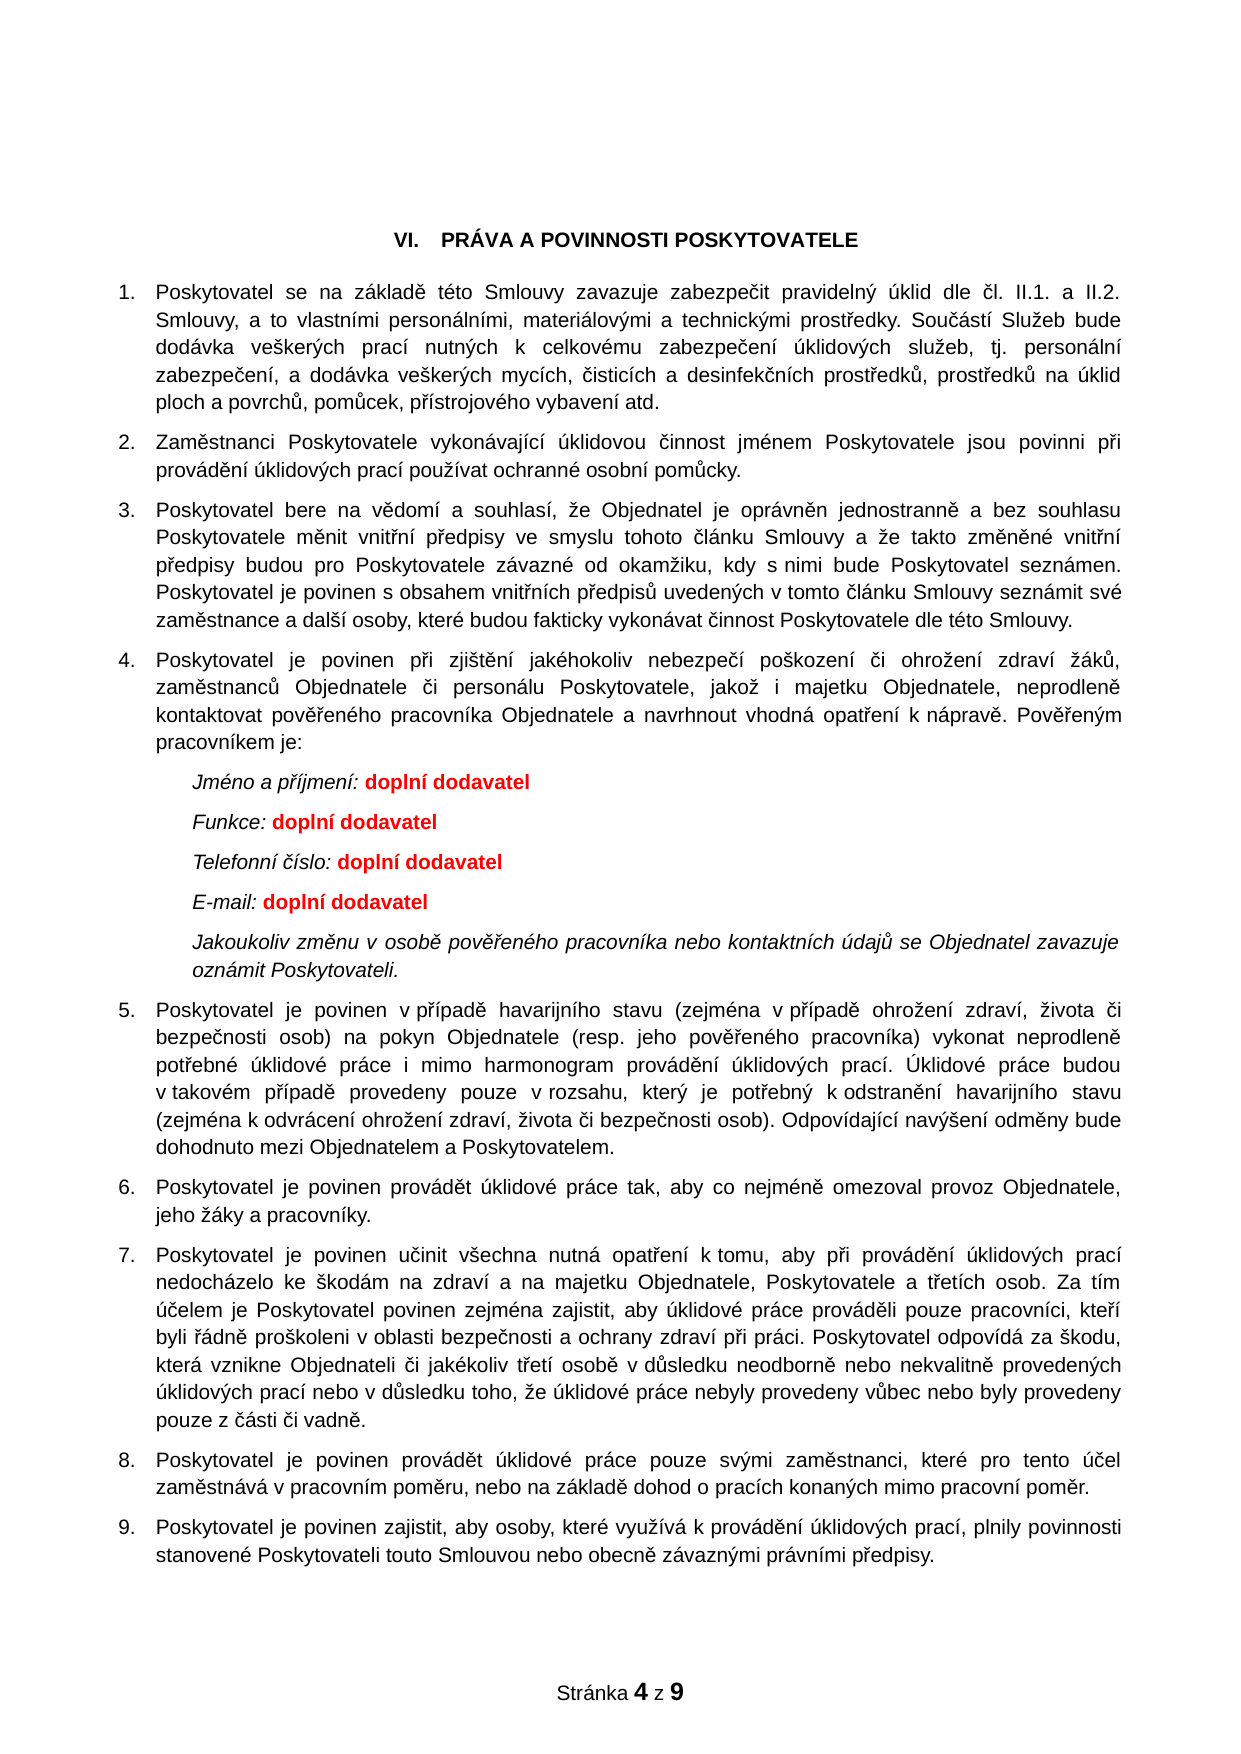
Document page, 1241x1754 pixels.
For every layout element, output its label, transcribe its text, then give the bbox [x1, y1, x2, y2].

list Telefonní číslo: doplní dodavatel [192, 850, 1122, 874]
list Poskytovatel je povinen provádět úklidové práce tak, aby co nejméně omezoval provoz Objednatele, jeho žáky a pracovníky. [118, 1175, 1122, 1227]
list Poskytovatel je povinen zajistit, aby osoby, které využívá k provádění úklidových prací, plnily povinnosti stanovené Poskytovateli touto Smlouvou nebo obecně závaznými právními předpisy. [118, 1515, 1122, 1567]
list Poskytovatel je povinen učinit všechna nutná opatření k tomu, aby při provádění úklidových prací nedocházelo ke škodám na zdraví a na majetku Objednatele, Poskytovatele a třetích osob. Za tím účelem je Poskytovatel povinen zejména zajistit, aby úklidové práce prováděli pouze pracovníci, kteří byli řádně proškoleni v oblasti bezpečnosti a ochrany zdraví při práci. Poskytovatel odpovídá za škodu, která vznikne Objednateli či jakékoliv třetí osobě v důsledku neodborně nebo nekvalitně provedených úklidových prací nebo v důsledku toho, že úklidové práce nebyly provedeny vůbec nebo byly provedeny pouze z části či vadně. [118, 1243, 1122, 1432]
list Poskytovatel bere na vědomí a souhlasí, že Objednatel je oprávněn jednostranně a bez souhlasu Poskytovatele měnit vnitřní předpisy ve smyslu tohoto článku Smlouvy a že takto změněné vnitřní předpisy budou pro Poskytovatele závazné od okamžiku, kdy s nimi bude Poskytovatel seznámen. Poskytovatel je povinen s obsahem vnitřních předpisů uvedených v tomto článku Smlouvy seznámit své zaměstnance a další osoby, které budou fakticky vykonávat činnost Poskytovatele dle této Smlouvy. [118, 498, 1122, 632]
list Funkce: doplní dodavatel [192, 810, 1122, 834]
list Poskytovatel je povinen provádět úklidové práce pouze svými zaměstnanci, které pro tento účel zaměstnává v pracovním poměru, nebo na základě dohod o pracích konaných mimo pracovní poměr. [118, 1448, 1122, 1499]
list Zaměstnanci Poskytovatele vykonávající úklidovou činnost jménem Poskytovatele jsou povinni při provádění úklidových prací používat ochranné osobní pomůcky. [118, 430, 1122, 482]
list Jméno a příjmení: doplní dodavatel [192, 770, 1122, 794]
list E-mail: doplní dodavatel [192, 890, 1122, 914]
list Poskytovatel je povinen v případě havarijního stavu (zejména v případě ohrožení zdraví, života či bezpečnosti osob) na pokyn Objednatele (resp. jeho pověřeného pracovníka) vykonat neprodleně potřebné úklidové práce i mimo harmonogram provádění úklidových prací. Úklidové práce budou v takovém případě provedeny pouze v rozsahu, který je potřebný k odstranění havarijního stavu (zejména k odvrácení ohrožení zdraví, života či bezpečnosti osob). Odpovídající navýšení odměny bude dohodnuto mezi Objednatelem a Poskytovatelem. [118, 998, 1122, 1159]
list Jakoukoliv změnu v osobě pověřeného pracovníka nebo kontaktních údajů se Objednatel zavazuje oznámit Poskytovateli. [192, 930, 1122, 982]
list Poskytovatel se na základě této Smlouvy zavazuje zabezpečit pravidelný úklid dle čl. II.1. a II.2. Smlouvy, a to vlastními personálními, materiálovými a technickými prostředky. Součástí Služeb bude dodávka veškerých prací nutných k celkovému zabezpečení úklidových služeb, tj. personální zabezpečení, a dodávka veškerých mycích, čisticích a desinfekčních prostředků, prostředků na úklid ploch a povrchů, pomůcek, přístrojového vybavení atd. [118, 280, 1122, 414]
list PRÁVA A POVINNOSTI POSKYTOVATELE [155, 228, 1122, 252]
list Poskytovatel je povinen při zjištění jakéhokoliv nebezpečí poškození či ohrožení zdraví žáků, zaměstnanců Objednatele či personálu Poskytovatele, jakož i majetku Objednatele, neprodleně kontaktovat pověřeného pracovníka Objednatele a navrhnout vhodná opatření k nápravě. Pověřeným pracovníkem je: [118, 648, 1122, 754]
